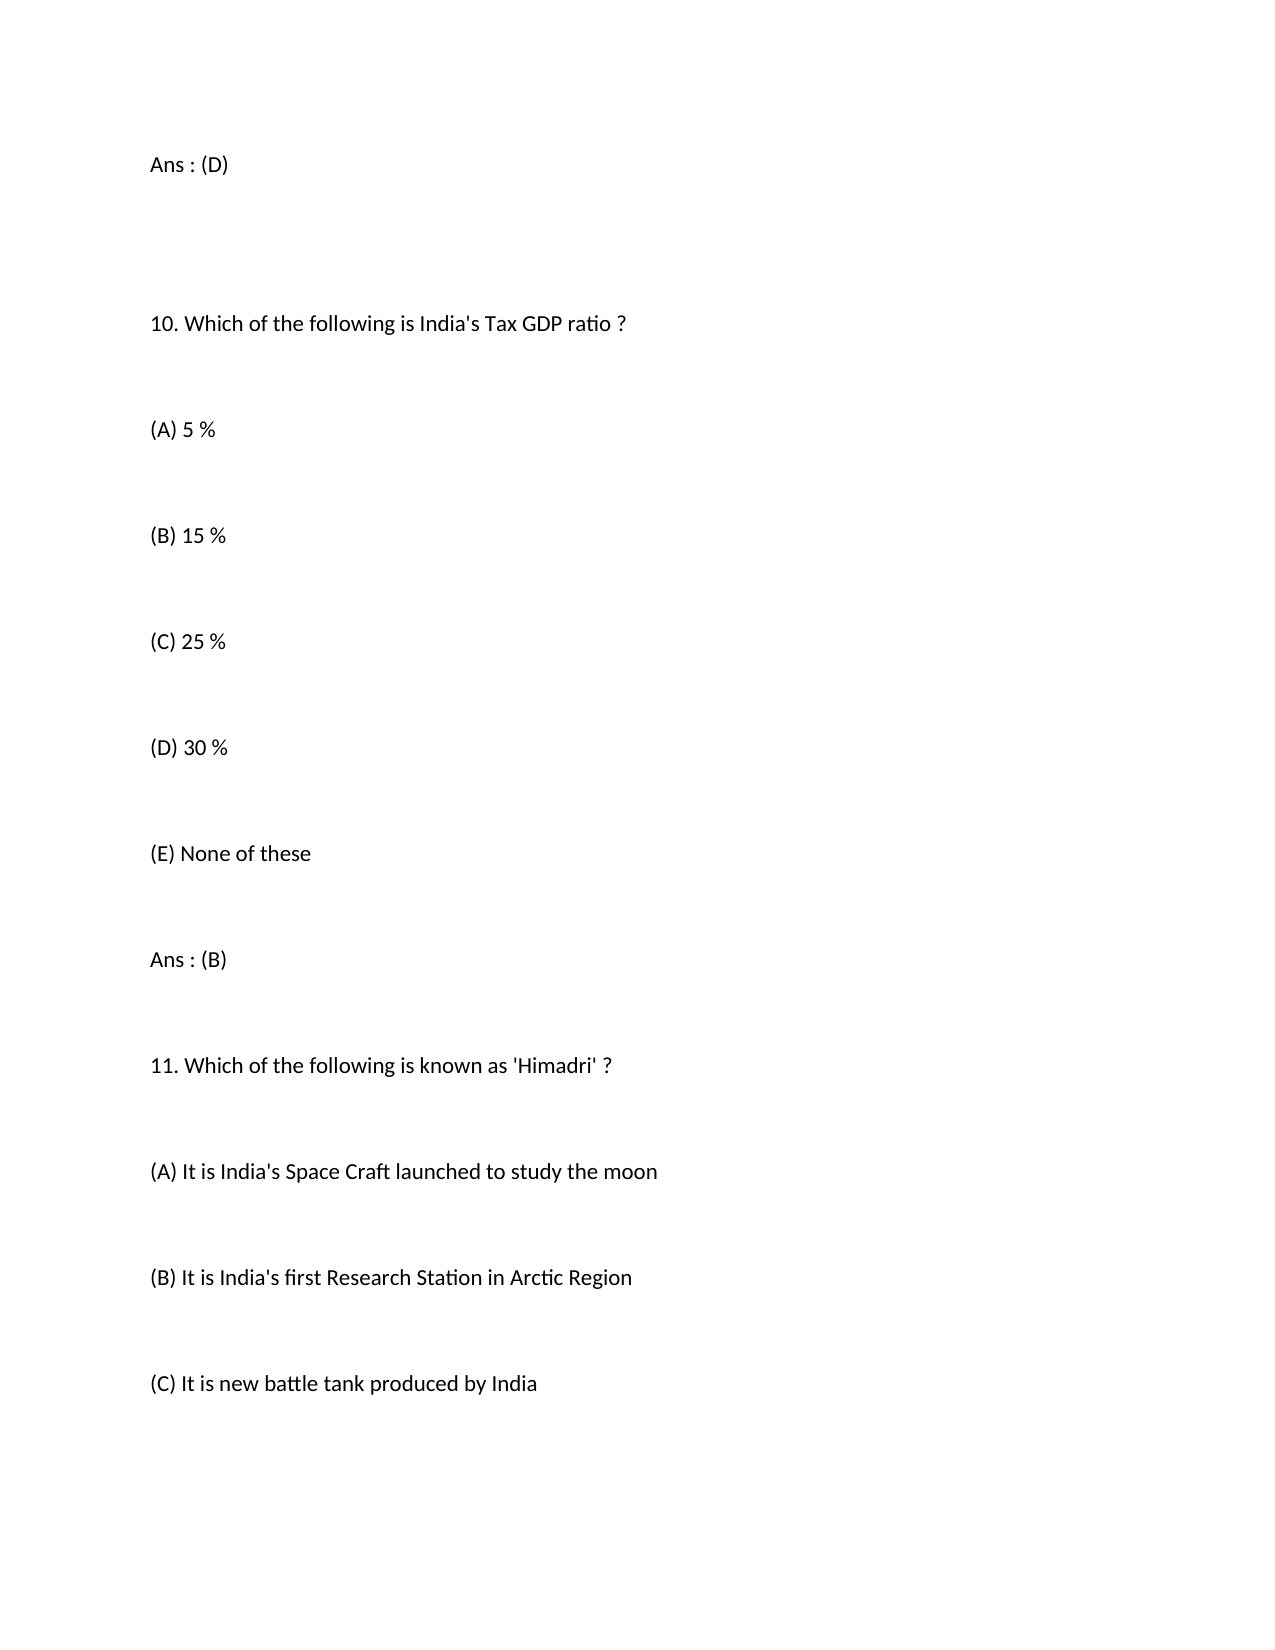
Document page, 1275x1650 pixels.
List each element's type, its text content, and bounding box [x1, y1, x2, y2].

text (A) 5 % [150, 415, 1125, 443]
text 10. Which of the following is India's Tax GDP ratio ? [150, 309, 1125, 337]
text (C) It is new battle tank produced by India [150, 1369, 1125, 1397]
text (D) 30 % [150, 733, 1125, 761]
text Ans : (D) [150, 150, 1125, 178]
text (E) None of these [150, 839, 1125, 867]
text (B) 15 % [150, 521, 1125, 549]
text (A) It is India's Space Craft launched to study the moon [150, 1157, 1125, 1185]
text (C) 25 % [150, 627, 1125, 655]
text 11. Which of the following is known as 'Himadri' ? [150, 1051, 1125, 1079]
text Ans : (B) [150, 945, 1125, 973]
text (B) It is India's first Research Station in Arctic Region [150, 1263, 1125, 1291]
